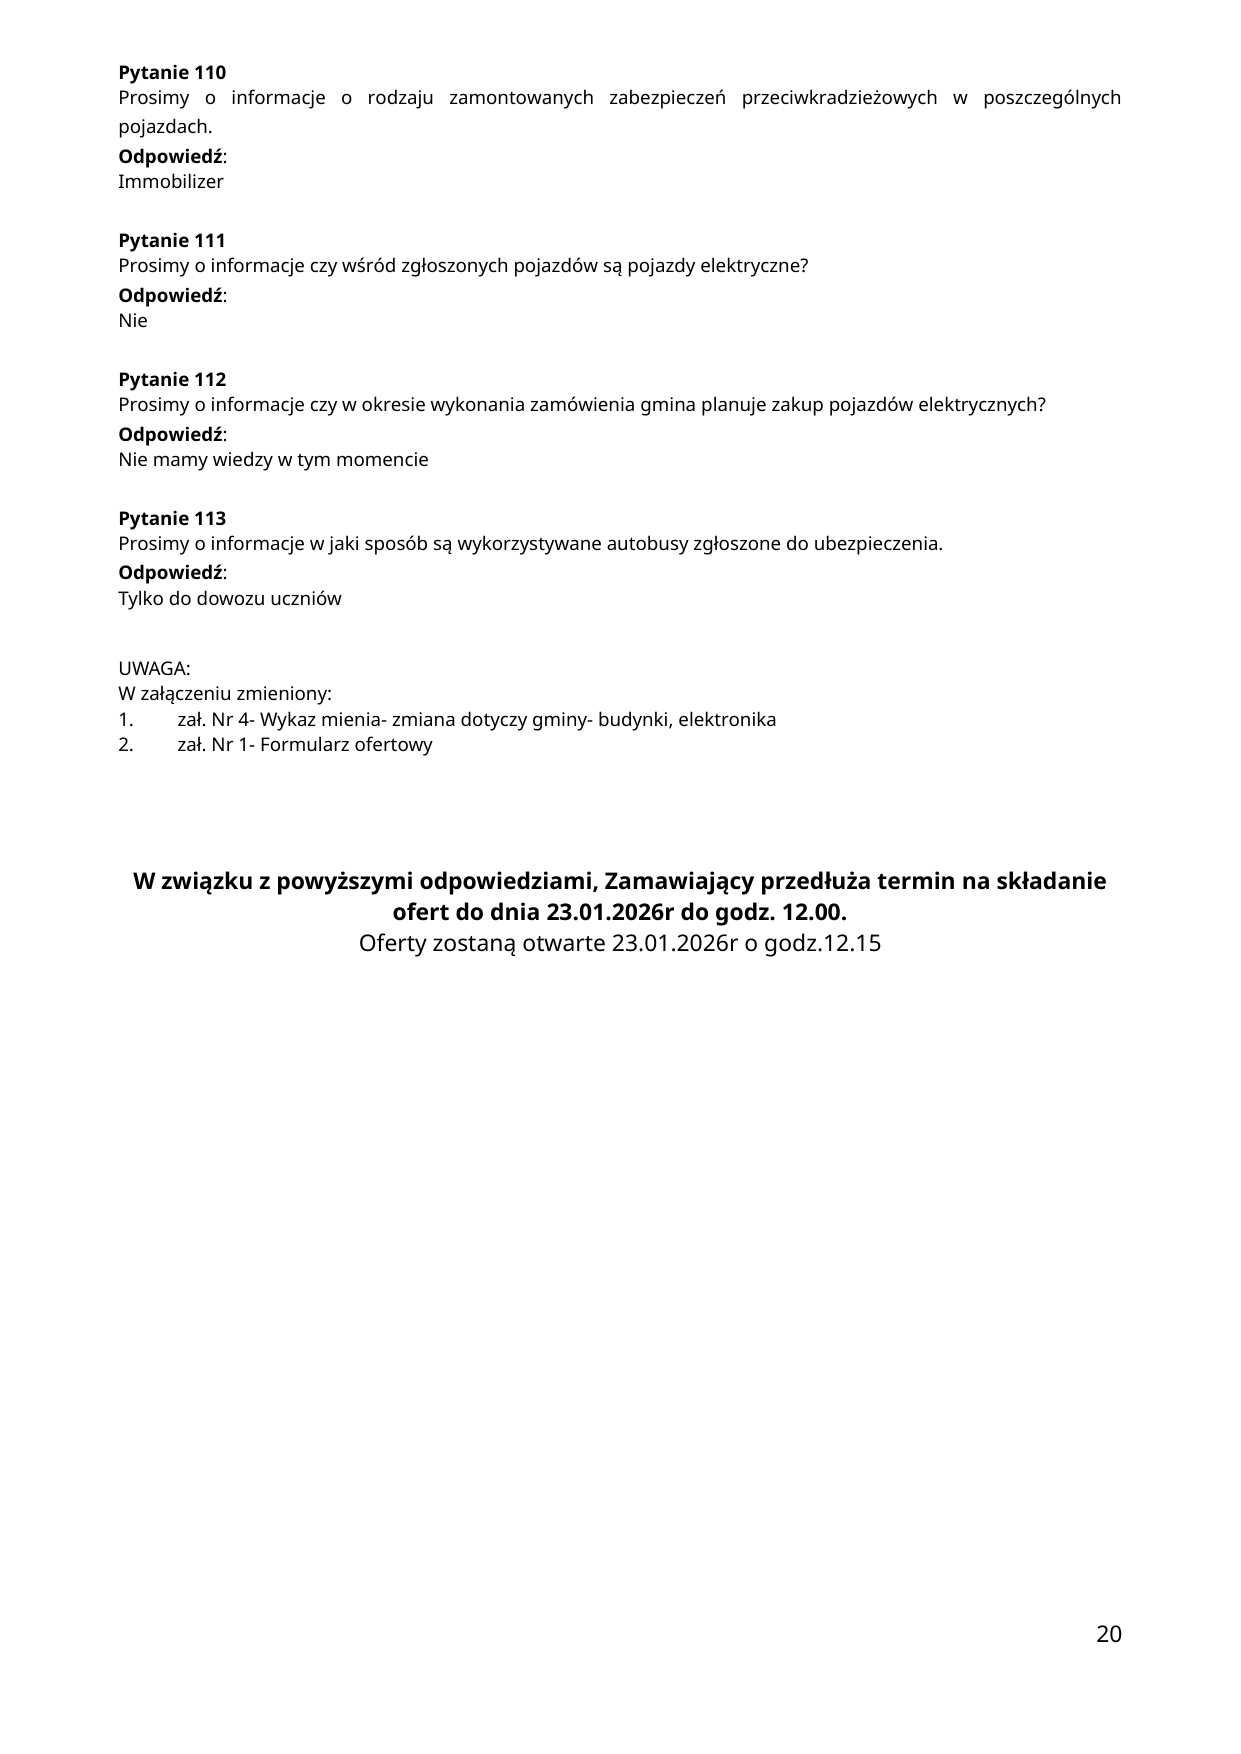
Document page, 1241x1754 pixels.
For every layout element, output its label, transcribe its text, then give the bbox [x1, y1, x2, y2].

text Nie [118, 307, 1122, 333]
text UWAGA: [118, 655, 1122, 680]
text Pytanie 111 [118, 227, 1122, 253]
list zał. Nr 4- Wykaz mienia- zmiana dotyczy gminy- budynki, elektronika [118, 706, 1122, 731]
text Oferty zostaną otwarte 23.01.2026r o godz.12.15 [118, 927, 1122, 958]
text Prosimy o informacje w jaki sposób są wykorzystywane autobusy zgłoszone do ubezpieczenia. [118, 530, 1122, 556]
text Tylko do dowozu uczniów [118, 585, 1122, 611]
text W załączeniu zmieniony: [118, 680, 1122, 706]
text Pytanie 113 [118, 505, 1122, 530]
text Immobilizer [118, 169, 1122, 194]
text Odpowiedź: [118, 282, 1122, 307]
text Pytanie 110 [118, 59, 1122, 84]
text Odpowiedź: [118, 143, 1122, 169]
text Prosimy o informacje czy w okresie wykonania zamówienia gmina planuje zakup pojazdów elektrycznych? [118, 392, 1122, 417]
text Prosimy o informacje czy wśród zgłoszonych pojazdów są pojazdy elektryczne? [118, 253, 1122, 278]
text W związku z powyższymi odpowiedziami, Zamawiający przedłuża termin na składanie ofert do dnia 23.01.2026r do godz. 12.00. [118, 865, 1122, 927]
text Odpowiedź: [118, 421, 1122, 446]
list zał. Nr 1- Formularz ofertowy [118, 731, 1122, 757]
text Prosimy o informacje o rodzaju zamontowanych zabezpieczeń przeciwkradzieżowych w poszczególnych pojazdach. [118, 84, 1122, 139]
text Nie mamy wiedzy w tym momencie [118, 446, 1122, 472]
text Pytanie 112 [118, 366, 1122, 392]
text Odpowiedź: [118, 560, 1122, 585]
